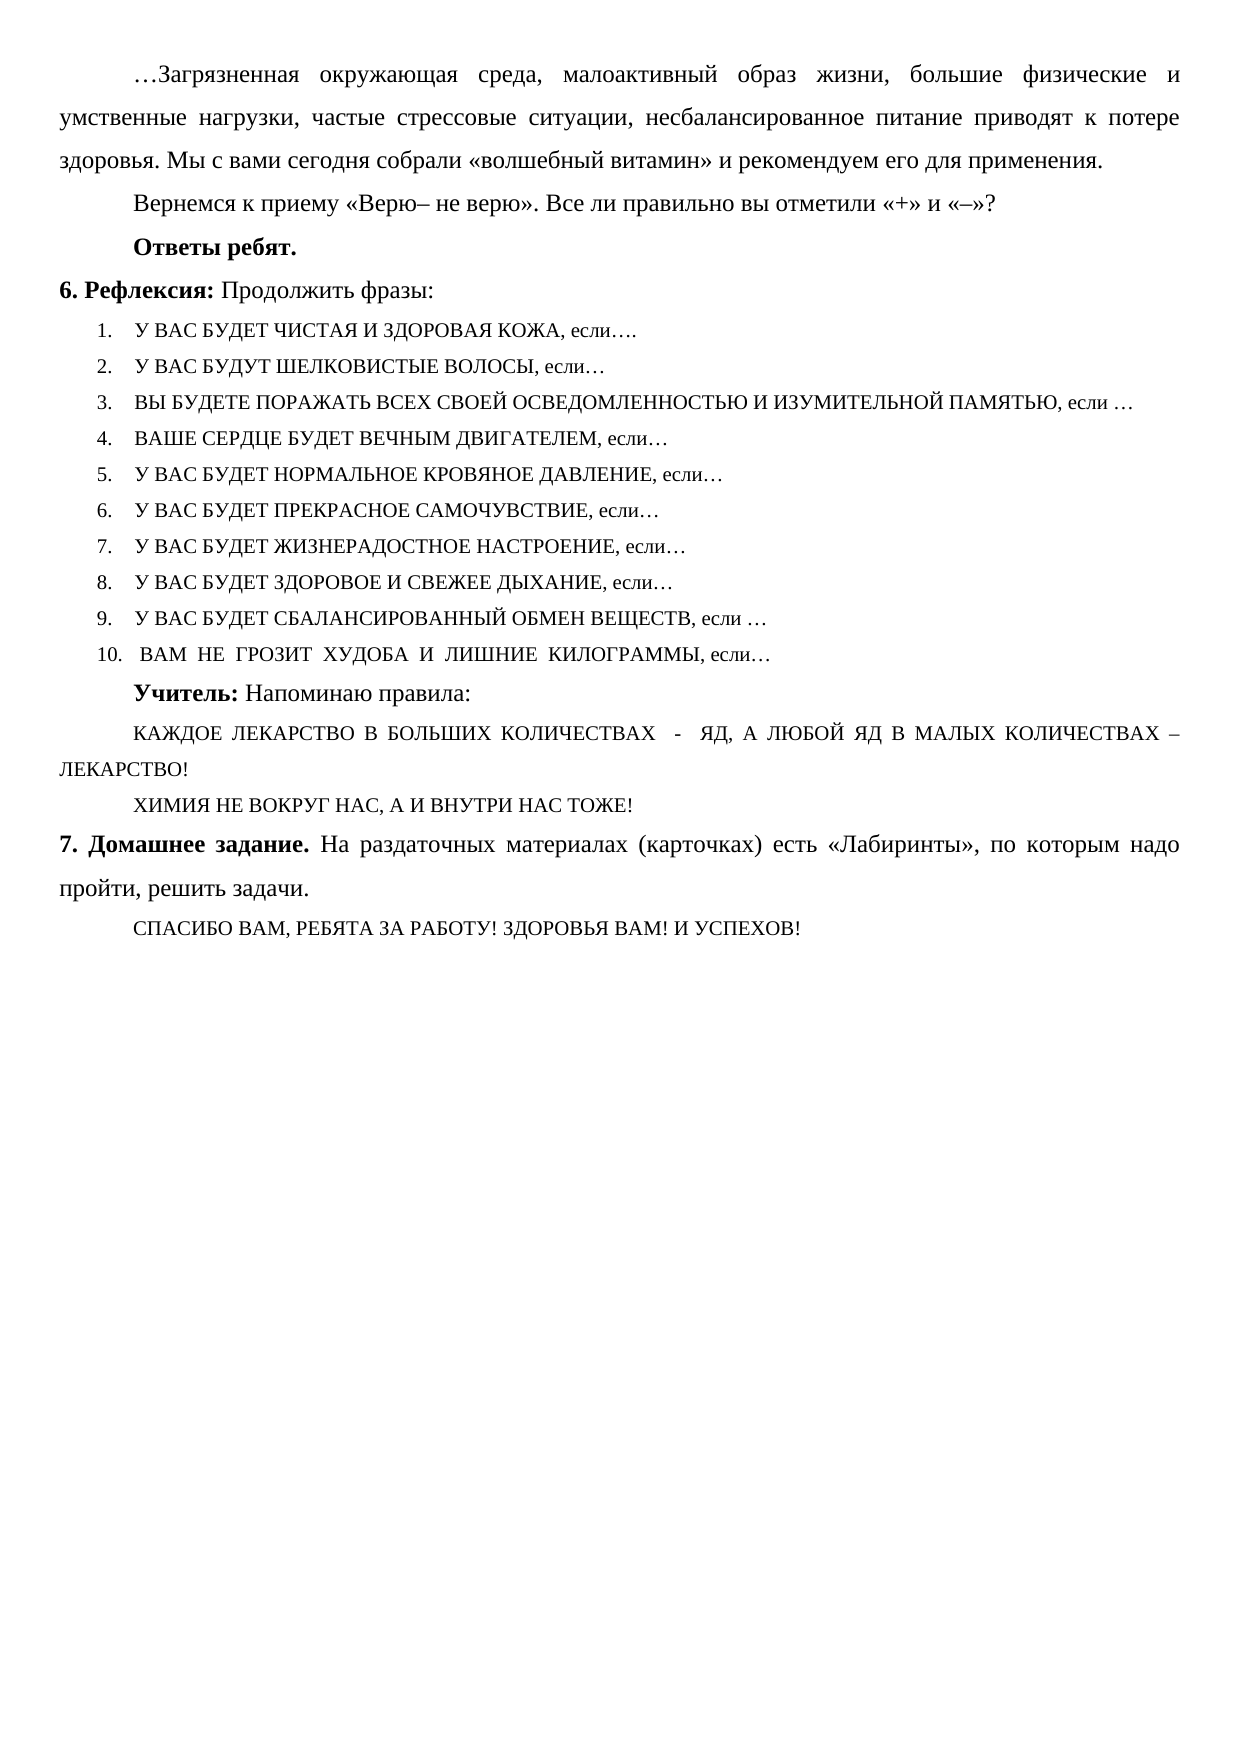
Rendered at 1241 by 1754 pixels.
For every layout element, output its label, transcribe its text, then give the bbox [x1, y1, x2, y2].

list У ВАС БУДЕТ ЧИСТАЯ И ЗДОРОВАЯ КОЖА, если…. [97, 318, 1181, 342]
text 6. Рефлексия: Продолжить фразы: [59, 275, 1181, 303]
text СПАСИБО ВАМ, РЕБЯТА ЗА РАБОТУ! ЗДОРОВЬЯ ВАМ! И УСПЕХОВ! [59, 916, 1181, 940]
text 7. Домашнее задание. На раздаточных материалах (карточках) есть «Лабиринты», по которым надо пройти, решить задачи. [59, 829, 1181, 901]
text Ответы ребят. [59, 232, 1181, 260]
list ВАМ НЕ ГРОЗИТ ХУДОБА И ЛИШНИЕ КИЛОГРАММЫ, если… [97, 642, 1181, 666]
list У ВАС БУДУТ ШЕЛКОВИСТЫЕ ВОЛОСЫ, если… [97, 354, 1181, 378]
list У ВАС БУДЕТ СБАЛАНСИРОВАННЫЙ ОБМЕН ВЕЩЕСТВ, если … [97, 606, 1181, 630]
list У ВАС БУДЕТ ЗДОРОВОЕ И СВЕЖЕЕ ДЫХАНИЕ, если… [97, 570, 1181, 594]
text ХИМИЯ НЕ ВОКРУГ НАС, А И ВНУТРИ НАС ТОЖЕ! [59, 793, 1181, 817]
text Вернемся к приему «Верю– не верю». Все ли правильно вы отметили «+» и «–»? [59, 188, 1181, 217]
text Учитель: Напоминаю правила: [59, 678, 1181, 707]
list У ВАС БУДЕТ НОРМАЛЬНОЕ КРОВЯНОЕ ДАВЛЕНИЕ, если… [97, 462, 1181, 486]
list У ВАС БУДЕТ ПРЕКРАСНОЕ САМОЧУВСТВИЕ, если… [97, 498, 1181, 522]
text КАЖДОЕ ЛЕКАРСТВО В БОЛЬШИХ КОЛИЧЕСТВАХ - ЯД, А ЛЮБОЙ ЯД В МАЛЫХ КОЛИЧЕСТВАХ – ЛЕКАРСТВО! [59, 721, 1181, 781]
list ВЫ БУДЕТЕ ПОРАЖАТЬ ВСЕХ СВОЕЙ ОСВЕДОМЛЕННОСТЬЮ И ИЗУМИТЕЛЬНОЙ ПАМЯТЬЮ, если … [97, 390, 1181, 414]
list ВАШЕ СЕРДЦЕ БУДЕТ ВЕЧНЫМ ДВИГАТЕЛЕМ, если… [97, 426, 1181, 450]
list У ВАС БУДЕТ ЖИЗНЕРАДОСТНОЕ НАСТРОЕНИЕ, если… [97, 534, 1181, 558]
text …Загрязненная окружающая среда, малоактивный образ жизни, большие физические и умственные нагрузки, частые стрессовые ситуации, несбалансированное питание приводят к потере здоровья. Мы с вами сегодня собрали «волшебный витамин» и рекомендуем его для применения. [59, 59, 1181, 174]
